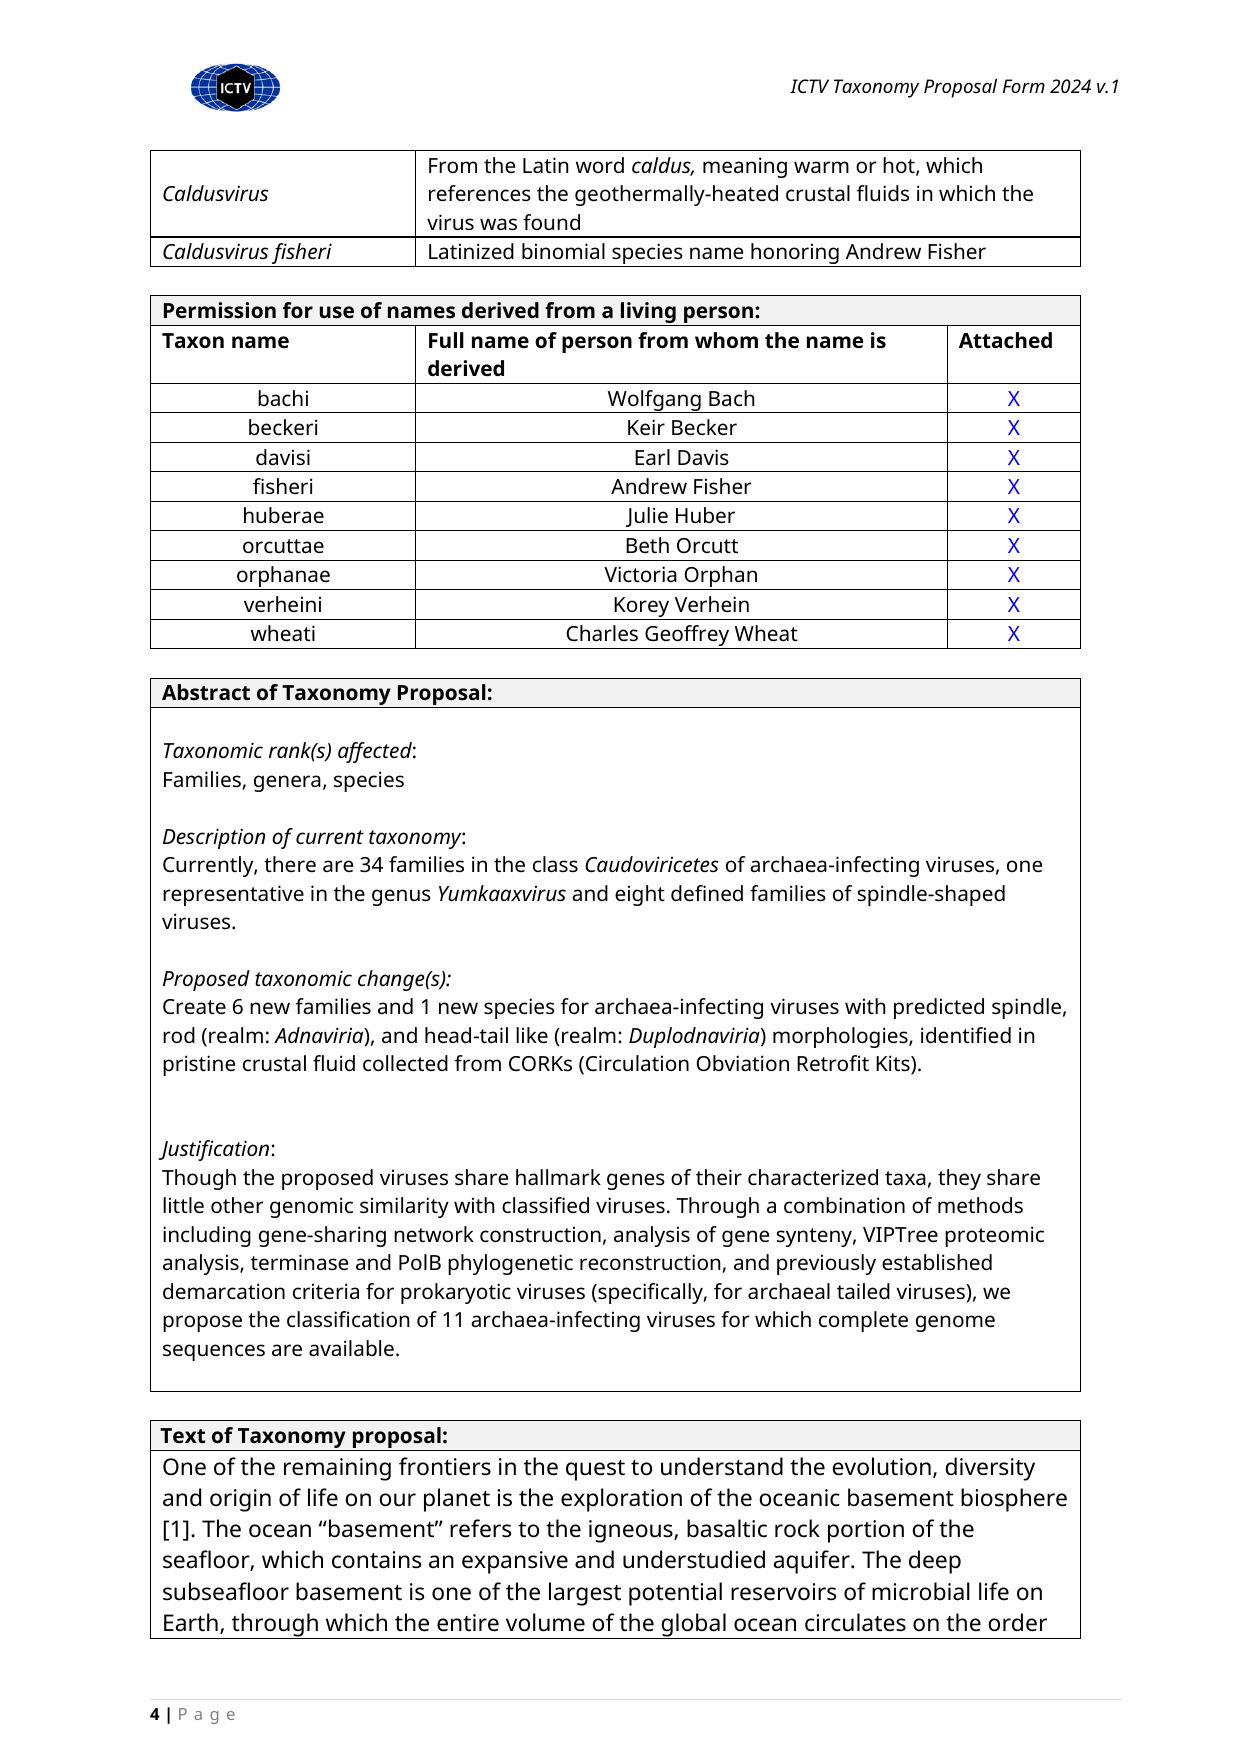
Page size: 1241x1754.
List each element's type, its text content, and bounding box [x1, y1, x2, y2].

table_cell verheini [151, 590, 415, 618]
table_cell X [948, 502, 1080, 530]
table_cell X [948, 561, 1080, 589]
table_cell Attached [948, 326, 1080, 383]
table_cell orphanae [151, 561, 415, 589]
table_cell bachi [151, 384, 415, 412]
table_cell Charles Geoffrey Wheat [416, 620, 947, 648]
table_cell From the Latin word caldus, meaning warm or hot, which references the geothermally-heated crustal fluids in which the virus was found [416, 151, 1080, 236]
table_cell Taxon name [151, 326, 415, 383]
table_cell Korey Verhein [416, 590, 947, 618]
table_cell davisi [151, 443, 415, 471]
table_cell huberae [151, 502, 415, 530]
table_cell Julie Huber [416, 502, 947, 530]
table_cell Caldusvirus [151, 151, 415, 236]
table_cell X [948, 590, 1080, 618]
table_cell Victoria Orphan [416, 561, 947, 589]
table_cell Earl Davis [416, 443, 947, 471]
table_cell orcuttae [151, 531, 415, 559]
table_cell X [948, 531, 1080, 559]
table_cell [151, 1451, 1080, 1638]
table_header Abstract of Taxonomy Proposal: [151, 679, 1080, 707]
table_cell beckeri [151, 413, 415, 442]
table_cell Latinized binomial species name honoring Andrew Fisher [416, 238, 1080, 266]
table_cell Wolfgang Bach [416, 384, 947, 412]
table_cell Full name of person from whom the name is derived [416, 326, 947, 383]
table_header Permission for use of names derived from a living person: [151, 296, 1080, 325]
table_cell X [948, 443, 1080, 471]
table_cell Andrew Fisher [416, 472, 947, 501]
table_header Text of Taxonomy proposal: [151, 1421, 1080, 1449]
picture [190, 56, 282, 113]
table_cell wheati [151, 620, 415, 648]
table_cell Beth Orcutt [416, 531, 947, 559]
table_cell X [948, 620, 1080, 648]
table_cell Taxonomic rank(s) affected: Families, genera, species Description of current taxonomy: Currently, there are 34 families in the class Caudoviricetes of archaea-infecting viruses, one representative in the genus Yumkaaxvirus and eight defined families of spindle-shaped viruses. Proposed taxonomic change(s): Create 6 new families and 1 new species for archaea-infecting viruses with predicted spindle, rod (realm: Adnaviria), and head-tail like (realm: Duplodnaviria) morphologies, identified in pristine crustal fluid collected from CORKs (Circulation Obviation Retrofit Kits). Justification: Though the proposed viruses share hallmark genes of their characterized taxa, they share little other genomic similarity with classified viruses. Through a combination of methods including gene-sharing network construction, analysis of gene synteny, VIPTree proteomic analysis, terminase and PolB phylogenetic reconstruction, and previously established demarcation criteria for prokaryotic viruses (specifically, for archaeal tailed viruses), we propose the classification of 11 archaea-infecting viruses for which complete genome sequences are available. [151, 708, 1080, 1391]
table_cell fisheri [151, 472, 415, 501]
table_cell Keir Becker [416, 413, 947, 442]
table_cell X [948, 472, 1080, 501]
table_cell X [948, 413, 1080, 442]
table_cell X [948, 384, 1080, 412]
table_cell Caldusvirus fisheri [151, 238, 415, 266]
